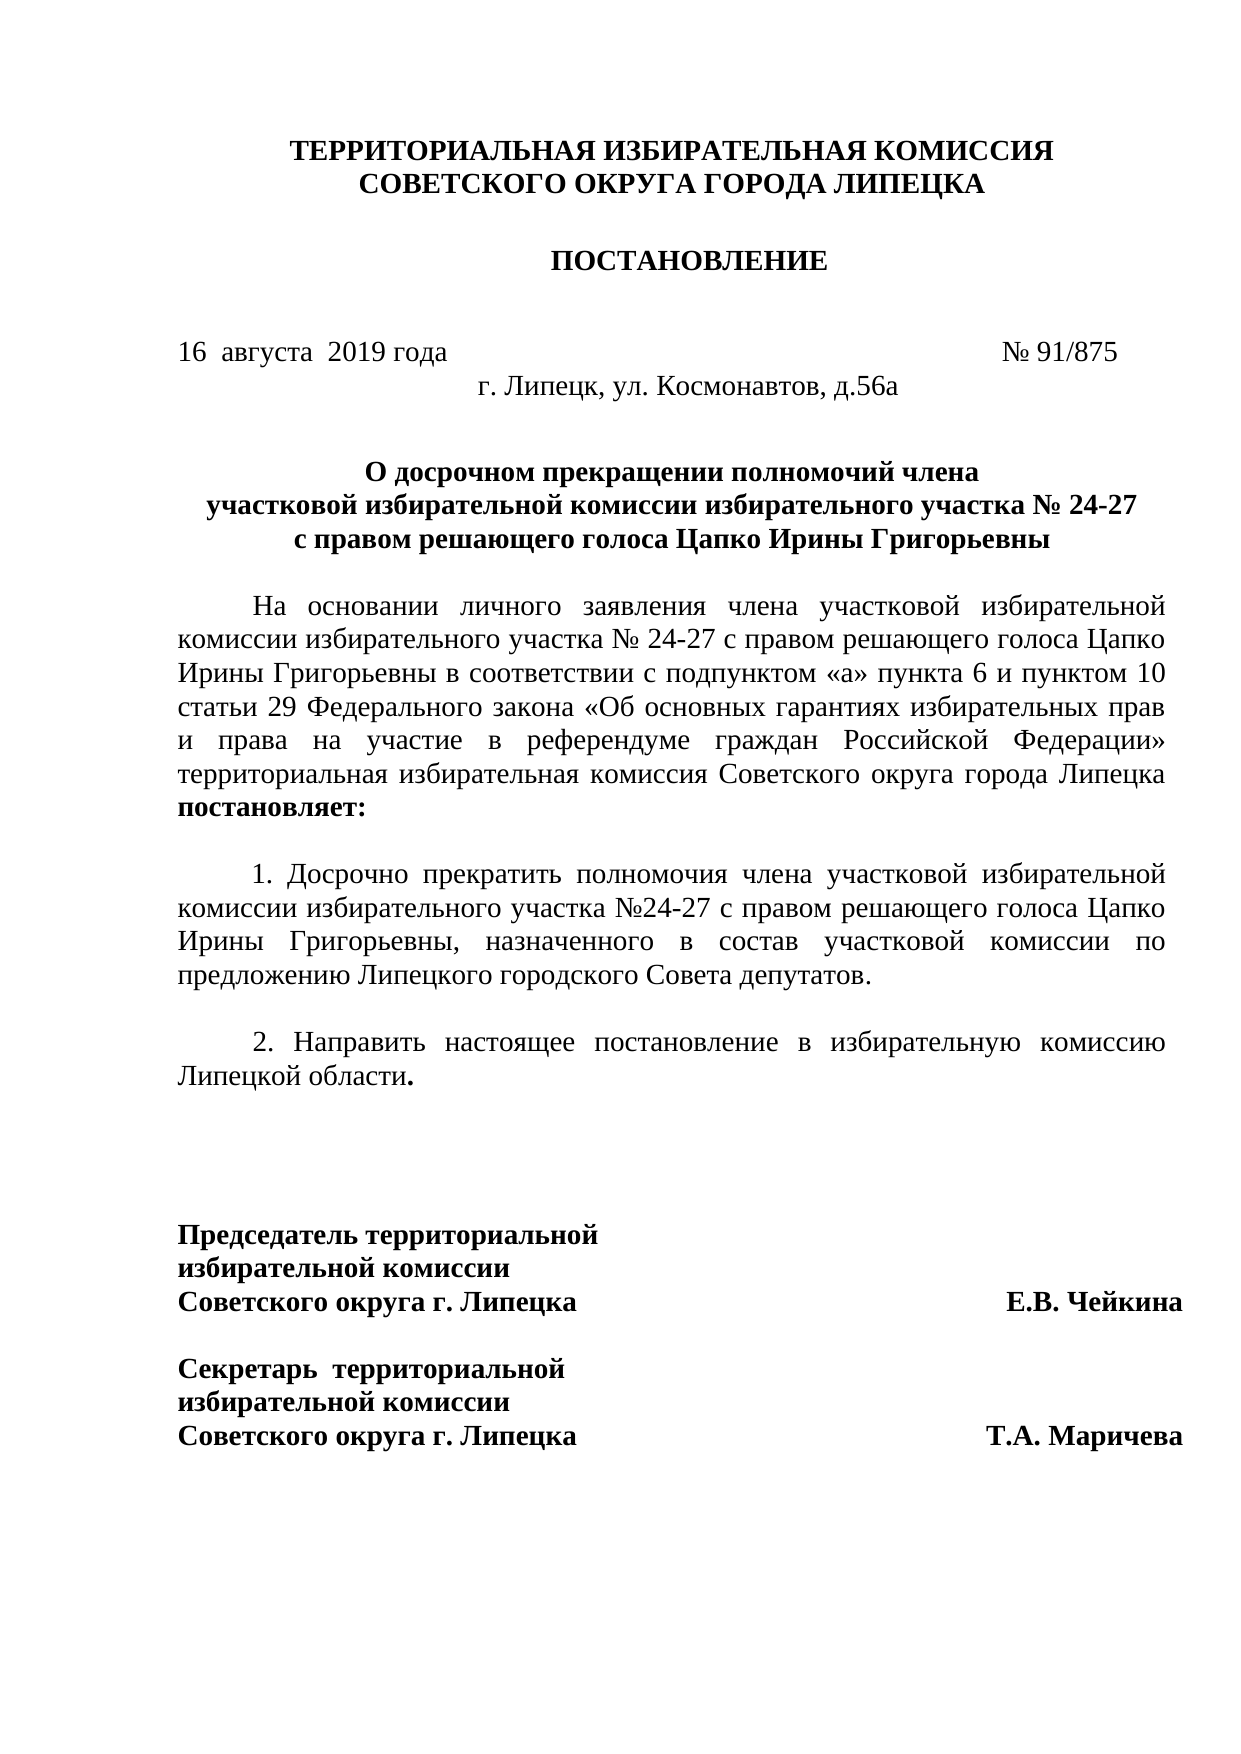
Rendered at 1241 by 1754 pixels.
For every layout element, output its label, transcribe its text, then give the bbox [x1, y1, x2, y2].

text с правом решающего голоса Цапко Ирины Григорьевны [177, 521, 1167, 554]
table_header Председатель территориальной избирательной комиссии Советского округа г. Липецка Секретарь территориальной избирательной комиссии Советского округа г. Липецка [170, 1217, 721, 1452]
table_header Е.В. Чейкина Т.А. Маричева [721, 1217, 1190, 1452]
text участковой избирательной комиссии избирательного участка № 24-27 [177, 487, 1167, 521]
text СОВЕТСКОГО ОКРУГА ГОРОДА ЛИПЕЦКА [177, 166, 1167, 200]
text 1. Досрочно прекратить полномочия члена участковой избирательной комиссии избирательного участка №24-27 с правом решающего голоса Цапко Ирины Григорьевны, назначенного в состав участковой комиссии по предложению Липецкого городского Совета депутатов. [177, 856, 1167, 991]
text О досрочном прекращении полномочий члена [177, 454, 1167, 487]
text 16 августа 2019 года № 91/875 [177, 334, 1167, 368]
text ТЕРРИТОРИАЛЬНАЯ ИЗБИРАТЕЛЬНАЯ КОМИССИЯ [177, 133, 1167, 166]
text г. Липецк, ул. Космонавтов, д.56а [236, 368, 1167, 401]
text 2. Направить настоящее постановление в избирательную комиссию Липецкой области. [177, 1024, 1167, 1091]
text На основании личного заявления члена участковой избирательной комиссии избирательного участка № 24-27 с правом решающего голоса Цапко Ирины Григорьевны в соответствии с подпунктом «а» пункта 6 и пунктом 10 статьи 29 Федерального закона «Об основных гарантиях избирательных прав и права на участие в референдуме граждан Российской Федерации» территориальная избирательная комиссия Советского округа города Липецка постановляет: [177, 588, 1167, 823]
text ПОСТАНОВЛЕНИЕ [236, 243, 1167, 277]
